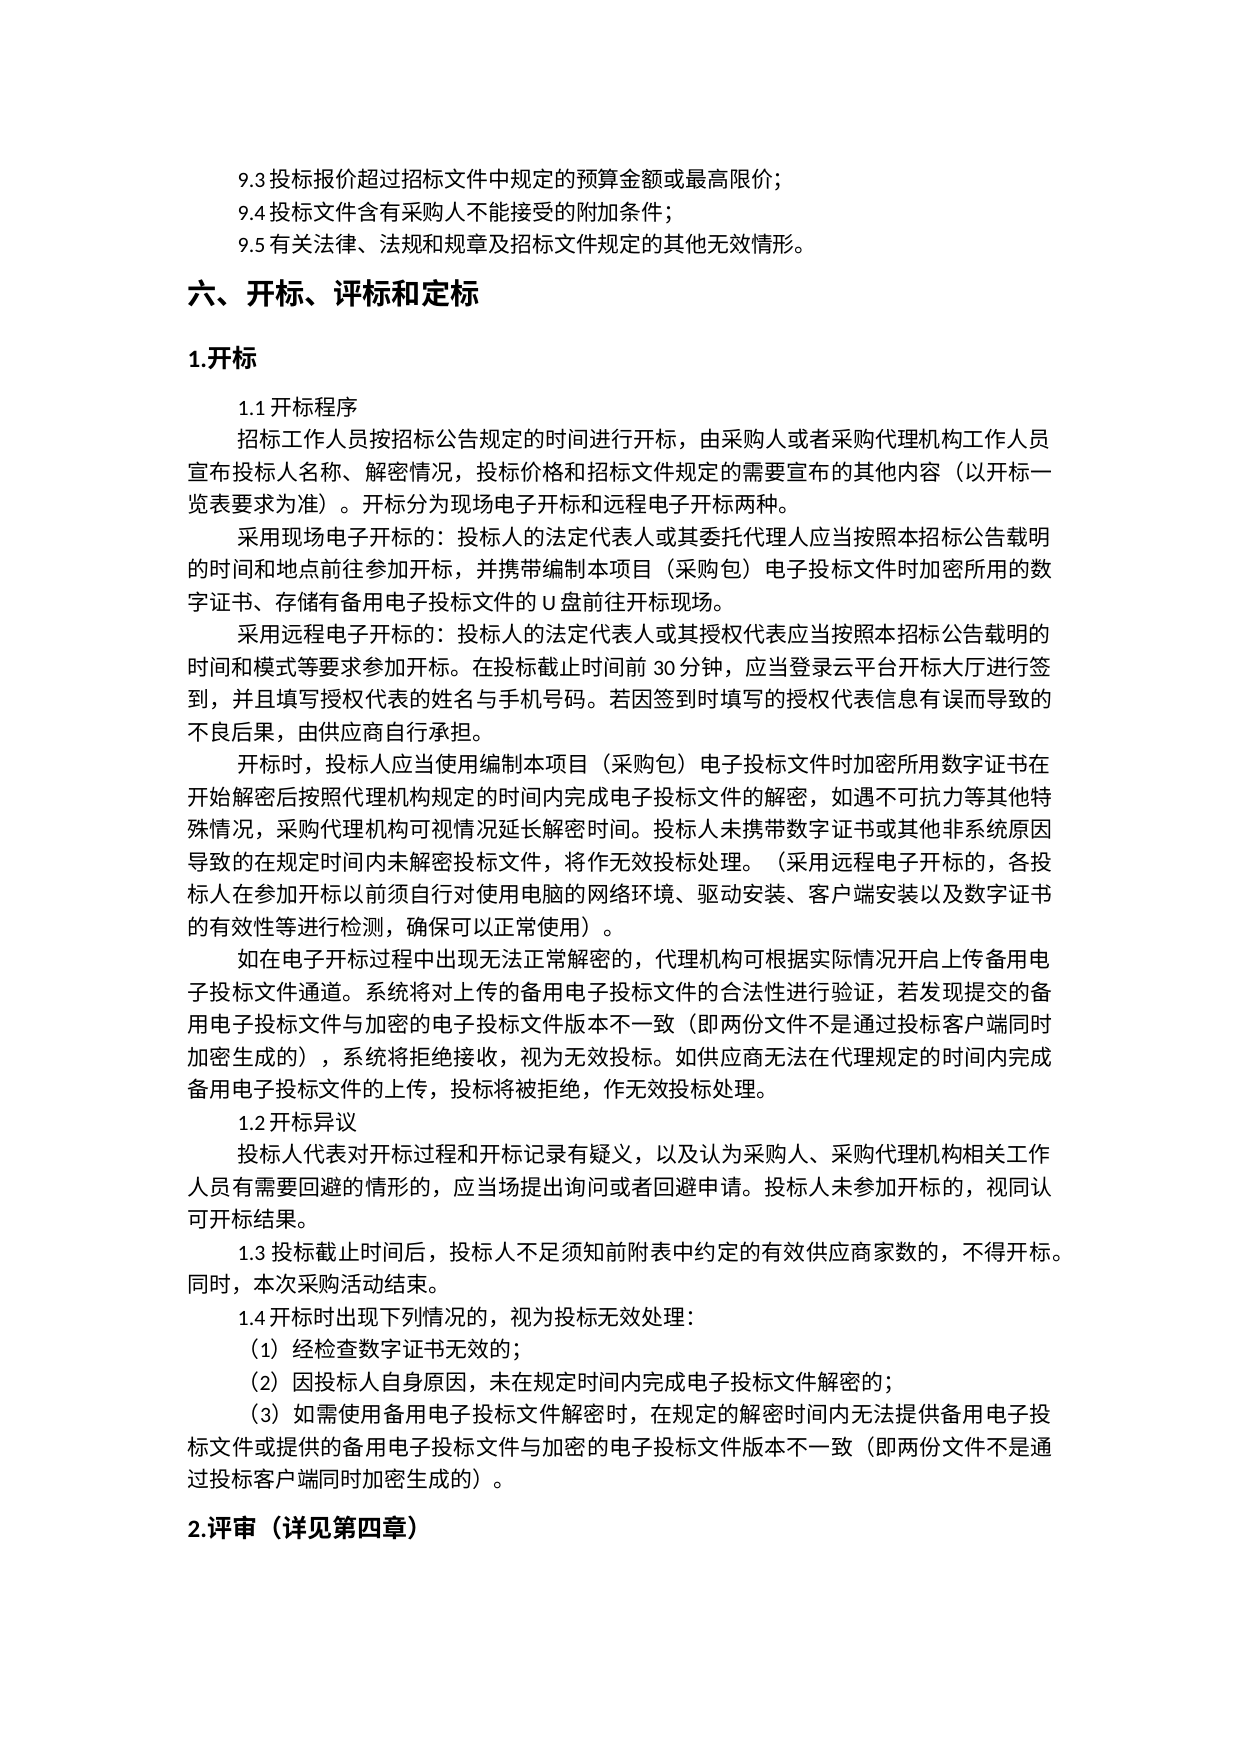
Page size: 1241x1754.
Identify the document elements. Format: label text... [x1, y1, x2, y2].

text 9.4投标文件含有采购人不能接受的附加条件； [187, 194, 1053, 227]
text 1.2开标异议 [187, 1104, 1053, 1137]
text 如在电子开标过程中出现无法正常解密的，代理机构可根据实际情况开启上传备用电子投标文件通道。系统将对上传的备用电子投标文件的合法性进行验证，若发现提交的备用电子投标文件与加密的电子投标文件版本不一致（即两份文件不是通过投标客户端同时加密生成的），系统将拒绝接收，视为无效投标。如供应商无法在代理规定的时间内完成备用电子投标文件的上传，投标将被拒绝，作无效投标处理。 [187, 942, 1053, 1104]
text 投标人代表对开标过程和开标记录有疑义，以及认为采购人、采购代理机构相关工作人员有需要回避的情形的，应当场提出询问或者回避申请。投标人未参加开标的，视同认可开标结果。 [187, 1137, 1053, 1234]
text 2.评审（详见第四章） [187, 1494, 1053, 1559]
text 1.1 开标程序 [187, 389, 1053, 422]
text 采用现场电子开标的：投标人的法定代表人或其委托代理人应当按照本招标公告载明的时间和地点前往参加开标，并携带编制本项目（采购包）电子投标文件时加密所用的数字证书、存储有备用电子投标文件的U盘前往开标现场。 [187, 519, 1053, 617]
text 1.3 投标截止时间后，投标人不足须知前附表中约定的有效供应商家数的，不得开标。同时，本次采购活动结束。 [187, 1234, 1053, 1299]
text 采用远程电子开标的：投标人的法定代表人或其授权代表应当按照本招标公告载明的时间和模式等要求参加开标。在投标截止时间前30分钟，应当登录云平台开标大厅进行签到，并且填写授权代表的姓名与手机号码。若因签到时填写的授权代表信息有误而导致的不良后果，由供应商自行承担。 [187, 617, 1053, 747]
text 招标工作人员按招标公告规定的时间进行开标，由采购人或者采购代理机构工作人员宣布投标人名称、解密情况，投标价格和招标文件规定的需要宣布的其他内容（以开标一览表要求为准）。开标分为现场电子开标和远程电子开标两种。 [187, 422, 1053, 519]
text （2）因投标人自身原因，未在规定时间内完成电子投标文件解密的； [187, 1364, 1053, 1397]
text 六、开标、评标和定标 [187, 259, 1053, 324]
text 9.5有关法律、法规和规章及招标文件规定的其他无效情形。 [187, 227, 1053, 259]
text （1）经检查数字证书无效的； [187, 1332, 1053, 1364]
text （3）如需使用备用电子投标文件解密时，在规定的解密时间内无法提供备用电子投标文件或提供的备用电子投标文件与加密的电子投标文件版本不一致（即两份文件不是通过投标客户端同时加密生成的）。 [187, 1397, 1053, 1494]
text 1.4开标时出现下列情况的，视为投标无效处理： [187, 1299, 1053, 1332]
text 9.3投标报价超过招标文件中规定的预算金额或最高限价； [187, 162, 1053, 194]
text 开标时，投标人应当使用编制本项目（采购包）电子投标文件时加密所用数字证书在开始解密后按照代理机构规定的时间内完成电子投标文件的解密，如遇不可抗力等其他特殊情况，采购代理机构可视情况延长解密时间。投标人未携带数字证书或其他非系统原因导致的在规定时间内未解密投标文件，将作无效投标处理。（采用远程电子开标的，各投标人在参加开标以前须自行对使用电脑的网络环境、驱动安装、客户端安装以及数字证书的有效性等进行检测，确保可以正常使用）。 [187, 747, 1053, 942]
text 1.开标 [187, 324, 1053, 389]
